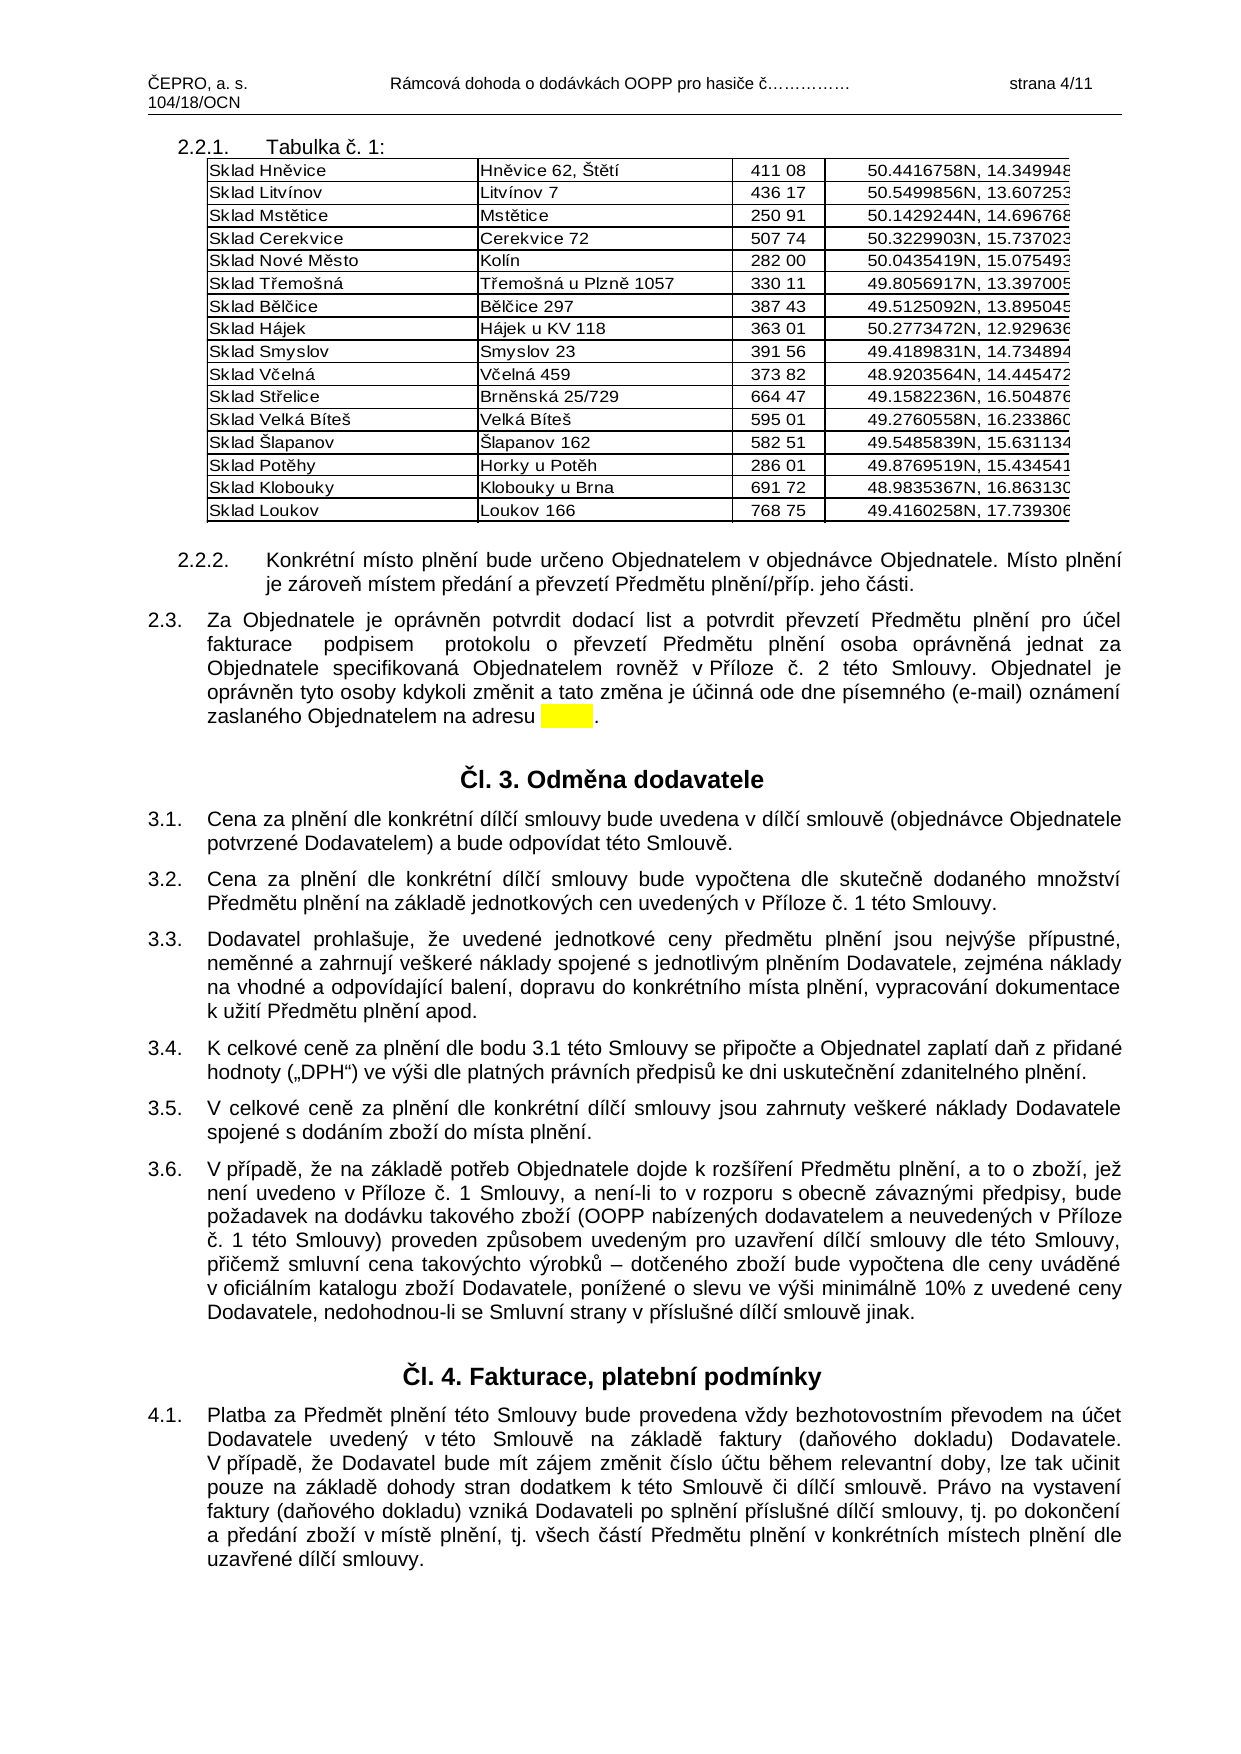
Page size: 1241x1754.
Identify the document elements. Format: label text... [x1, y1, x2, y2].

text V případě, že na základě potřeb Objednatele dojde k rozšíření Předmětu plnění, a to o zboží, jež není uvedeno v Příloze č. 1 Smlouvy, a není-li to v rozporu s obecně závaznými předpisy, bude požadavek na dodávku takového zboží (OOPP nabízených dodavatelem a neuvedených v Příloze č. 1 této Smlouvy) proveden způsobem uvedeným pro uzavření dílčí smlouvy dle této Smlouvy, přičemž smluvní cena takovýchto výrobků – dotčeného zboží bude vypočtena dle ceny uváděné v oficiálním katalogu zboží Dodavatele, ponížené o slevu ve výši minimálně 10% z uvedené ceny Dodavatele, nedohodnou-li se Smluvní strany v příslušné dílčí smlouvě jinak. [148, 1156, 1122, 1324]
text V celkové ceně za plnění dle konkrétní dílčí smlouvy jsou zahrnuty veškeré náklady Dodavatele spojené s dodáním zboží do místa plnění. [148, 1096, 1122, 1144]
text Odměna dodavatele [102, 765, 1122, 794]
text Za Objednatele je oprávněn potvrdit dodací list a potvrdit převzetí Předmětu plnění pro účel fakturace podpisem protokolu o převzetí Předmětu plnění osoba oprávněná jednat za Objednatele specifikovaná Objednatelem rovněž v Příloze č. 2 této Smlouvy. Objednatel je oprávněn tyto osoby kdykoli změnit a tato změna je účinná ode dne písemného (e-mail) oznámení zaslaného Objednatelem na adresu . [148, 608, 1122, 728]
text Fakturace, platební podmínky [102, 1362, 1122, 1390]
text K celkové ceně za plnění dle bodu 3.1 této Smlouvy se připočte a Objednatel zaplatí daň z přidané hodnoty („DPH“) ve výši dle platných právních předpisů ke dni uskutečnění zdanitelného plnění. [148, 1036, 1122, 1083]
list Dodavatel prohlašuje, že uvedené jednotkové ceny předmětu plnění jsou nejvýše přípustné, neměnné a zahrnují veškeré náklady spojené s jednotlivým plněním Dodavatele, zejména náklady na vhodné a odpovídající balení, dopravu do konkrétního místa plnění, vypracování dokumentace k užití Předmětu plnění apod. [148, 927, 1122, 1023]
list Konkrétní místo plnění bude určeno Objednatelem v objednávce Objednatele. Místo plnění je zároveň místem předání a převzetí Předmětu plnění/příp. jeho části. [177, 547, 1122, 595]
text Platba za Předmět plnění této Smlouvy bude provedena vždy bezhotovostním převodem na účet Dodavatele uvedený v této Smlouvě na základě faktury (daňového dokladu) Dodavatele. V případě, že Dodavatel bude mít zájem změnit číslo účtu během relevantní doby, lze tak učinit pouze na základě dohody stran dodatkem k této Smlouvě či dílčí smlouvě. Právo na vystavení faktury (daňového dokladu) vzniká Dodavateli po splnění příslušné dílčí smlouvy, tj. po dokončení a předání zboží v místě plnění, tj. všech částí Předmětu plnění v konkrétních místech plnění dle uzavřené dílčí smlouvy. [148, 1403, 1122, 1571]
list Cena za plnění dle konkrétní dílčí smlouvy bude vypočtena dle skutečně dodaného množství Předmětu plnění na základě jednotkových cen uvedených v Příloze č. 1 této Smlouvy. [148, 867, 1122, 915]
text Tabulka č. 1: [177, 134, 1122, 158]
list Cena za plnění dle konkrétní dílčí smlouvy bude uvedena v dílčí smlouvě (objednávce Objednatele potvrzené Dodavatelem) a bude odpovídat této Smlouvě. [148, 806, 1122, 854]
